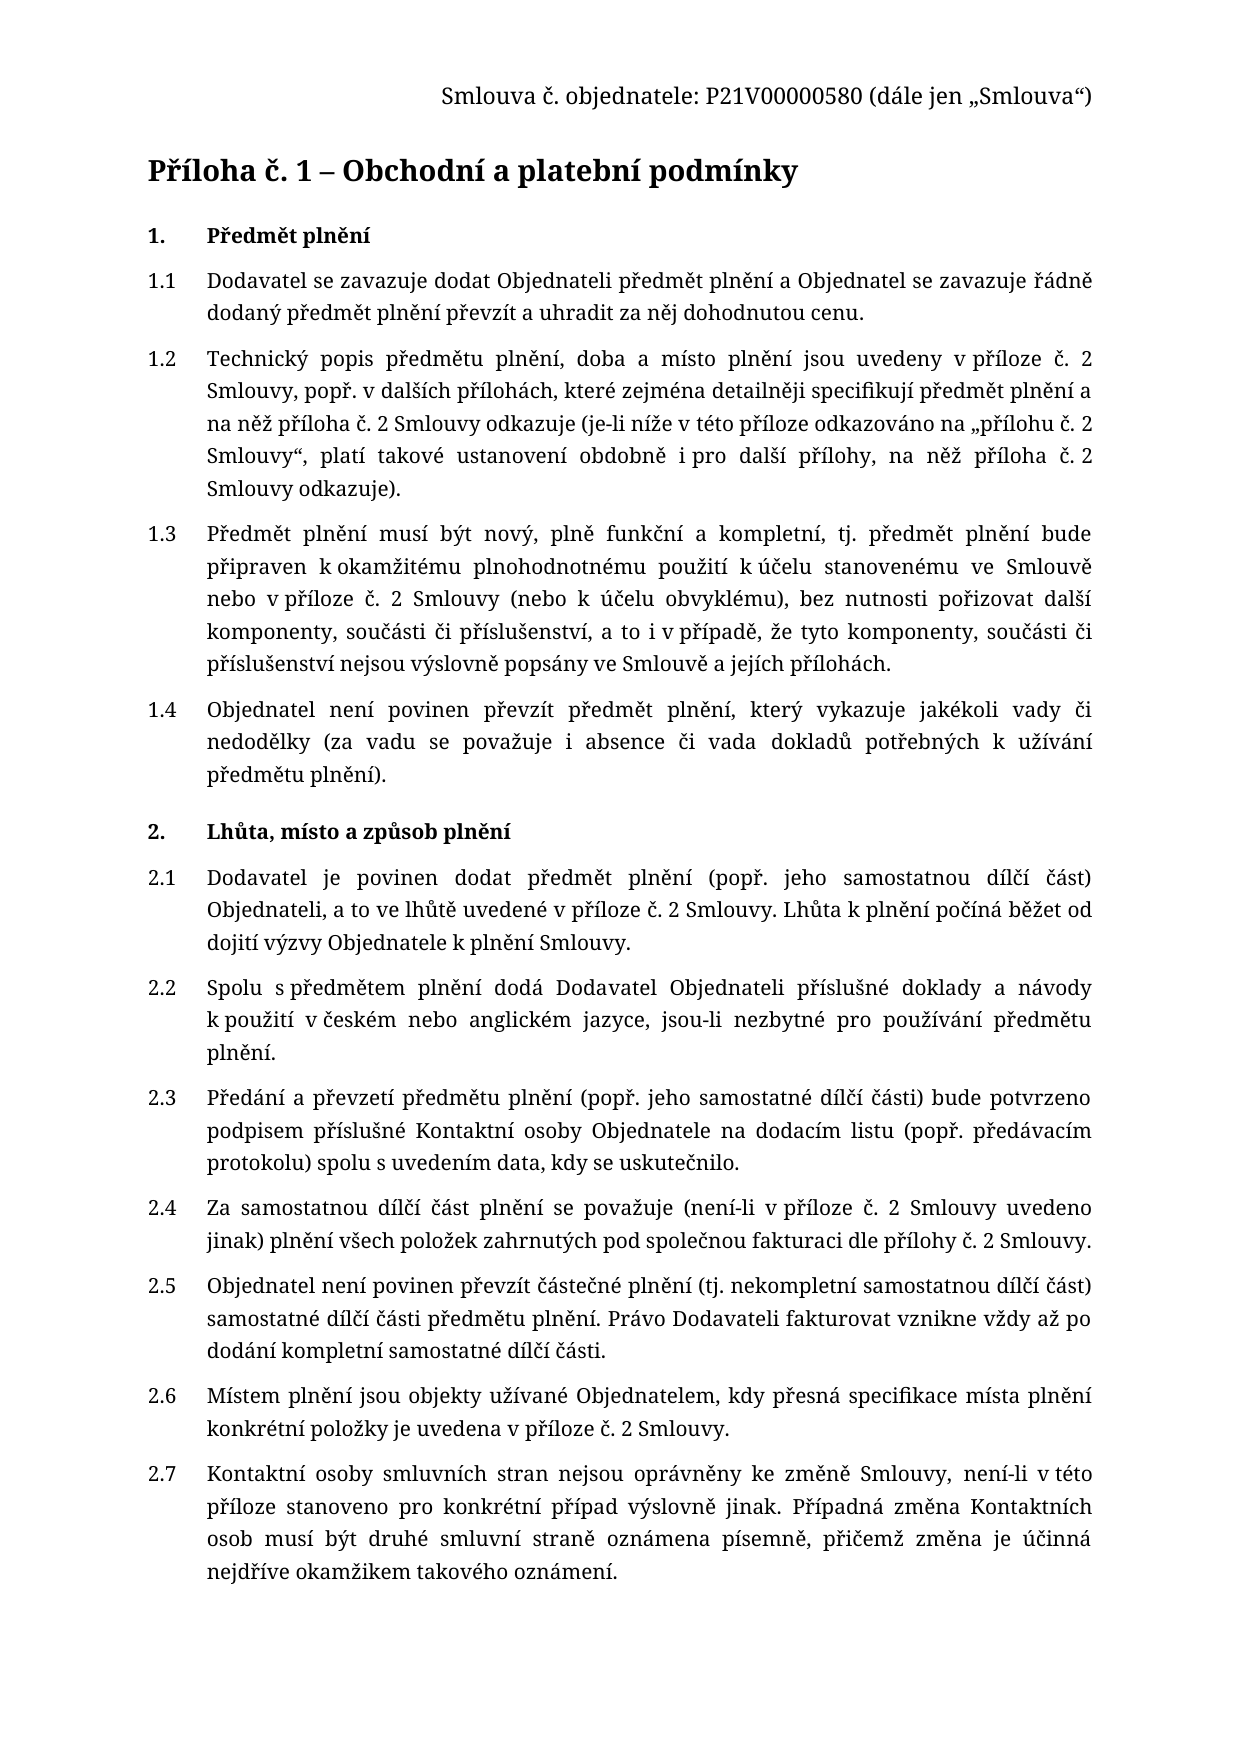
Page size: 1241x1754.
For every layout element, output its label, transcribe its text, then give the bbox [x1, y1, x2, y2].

list Předmět plnění musí být nový, plně funkční a kompletní, tj. předmět plnění bude připraven k okamžitému plnohodnotnému použití k účelu stanovenému ve Smlouvě nebo v příloze č. 2 Smlouvy (nebo k účelu obvyklému), bez nutnosti pořizovat další komponenty, součásti či příslušenství, a to i v případě, že tyto komponenty, součásti či příslušenství nejsou výslovně popsány ve Smlouvě a jejích přílohách. [148, 519, 1093, 678]
list Dodavatel se zavazuje dodat Objednateli předmět plnění a Objednatel se zavazuje řádně dodaný předmět plnění převzít a uhradit za něj dohodnutou cenu. [148, 266, 1093, 327]
list Lhůta, místo a způsob plnění [148, 817, 1093, 846]
list Kontaktní osoby smluvních stran nejsou oprávněny ke změně Smlouvy, není-li v této příloze stanoveno pro konkrétní případ výslovně jinak. Případná změna Kontaktních osob musí být druhé smluvní straně oznámena písemně, přičemž změna je účinná nejdříve okamžikem takového oznámení. [148, 1459, 1093, 1586]
list Předmět plnění [148, 221, 1093, 249]
list Technický popis předmětu plnění, doba a místo plnění jsou uvedeny v příloze č. 2 Smlouvy, popř. v dalších přílohách, které zejména detailněji specifikují předmět plnění a na něž příloha č. 2 Smlouvy odkazuje (je-li níže v této příloze odkazováno na „přílohu č. 2 Smlouvy“, platí takové ustanovení obdobně i pro další přílohy, na něž příloha č. 2 Smlouvy odkazuje). [148, 344, 1093, 502]
list Objednatel není povinen převzít předmět plnění, který vykazuje jakékoli vady či nedodělky (za vadu se považuje i absence či vada dokladů potřebných k užívání předmětu plnění). [148, 695, 1093, 788]
list Místem plnění jsou objekty užívané Objednatelem, kdy přesná specifikace místa plnění konkrétní položky je uvedena v příloze č. 2 Smlouvy. [148, 1382, 1093, 1443]
list Objednatel není povinen převzít částečné plnění (tj. nekompletní samostatnou dílčí část) samostatné dílčí části předmětu plnění. Právo Dodavateli fakturovat vznikne vždy až po dodání kompletní samostatné dílčí části. [148, 1271, 1093, 1365]
list Dodavatel je povinen dodat předmět plnění (popř. jeho samostatnou dílčí část) Objednateli, a to ve lhůtě uvedené v příloze č. 2 Smlouvy. Lhůta k plnění počíná běžet od dojití výzvy Objednatele k plnění Smlouvy. [148, 863, 1093, 956]
list Předání a převzetí předmětu plnění (popř. jeho samostatné dílčí části) bude potvrzeno podpisem příslušné Kontaktní osoby Objednatele na dodacím listu (popř. předávacím protokolu) spolu s uvedením data, kdy se uskutečnilo. [148, 1083, 1093, 1177]
list Za samostatnou dílčí část plnění se považuje (není-li v příloze č. 2 Smlouvy uvedeno jinak) plnění všech položek zahrnutých pod společnou fakturaci dle přílohy č. 2 Smlouvy. [148, 1193, 1093, 1254]
list Spolu s předmětem plnění dodá Dodavatel Objednateli příslušné doklady a návody k použití v českém nebo anglickém jazyce, jsou-li nezbytné pro používání předmětu plnění. [148, 973, 1093, 1067]
text Příloha č. 1 – Obchodní a platební podmínky [148, 150, 1093, 190]
